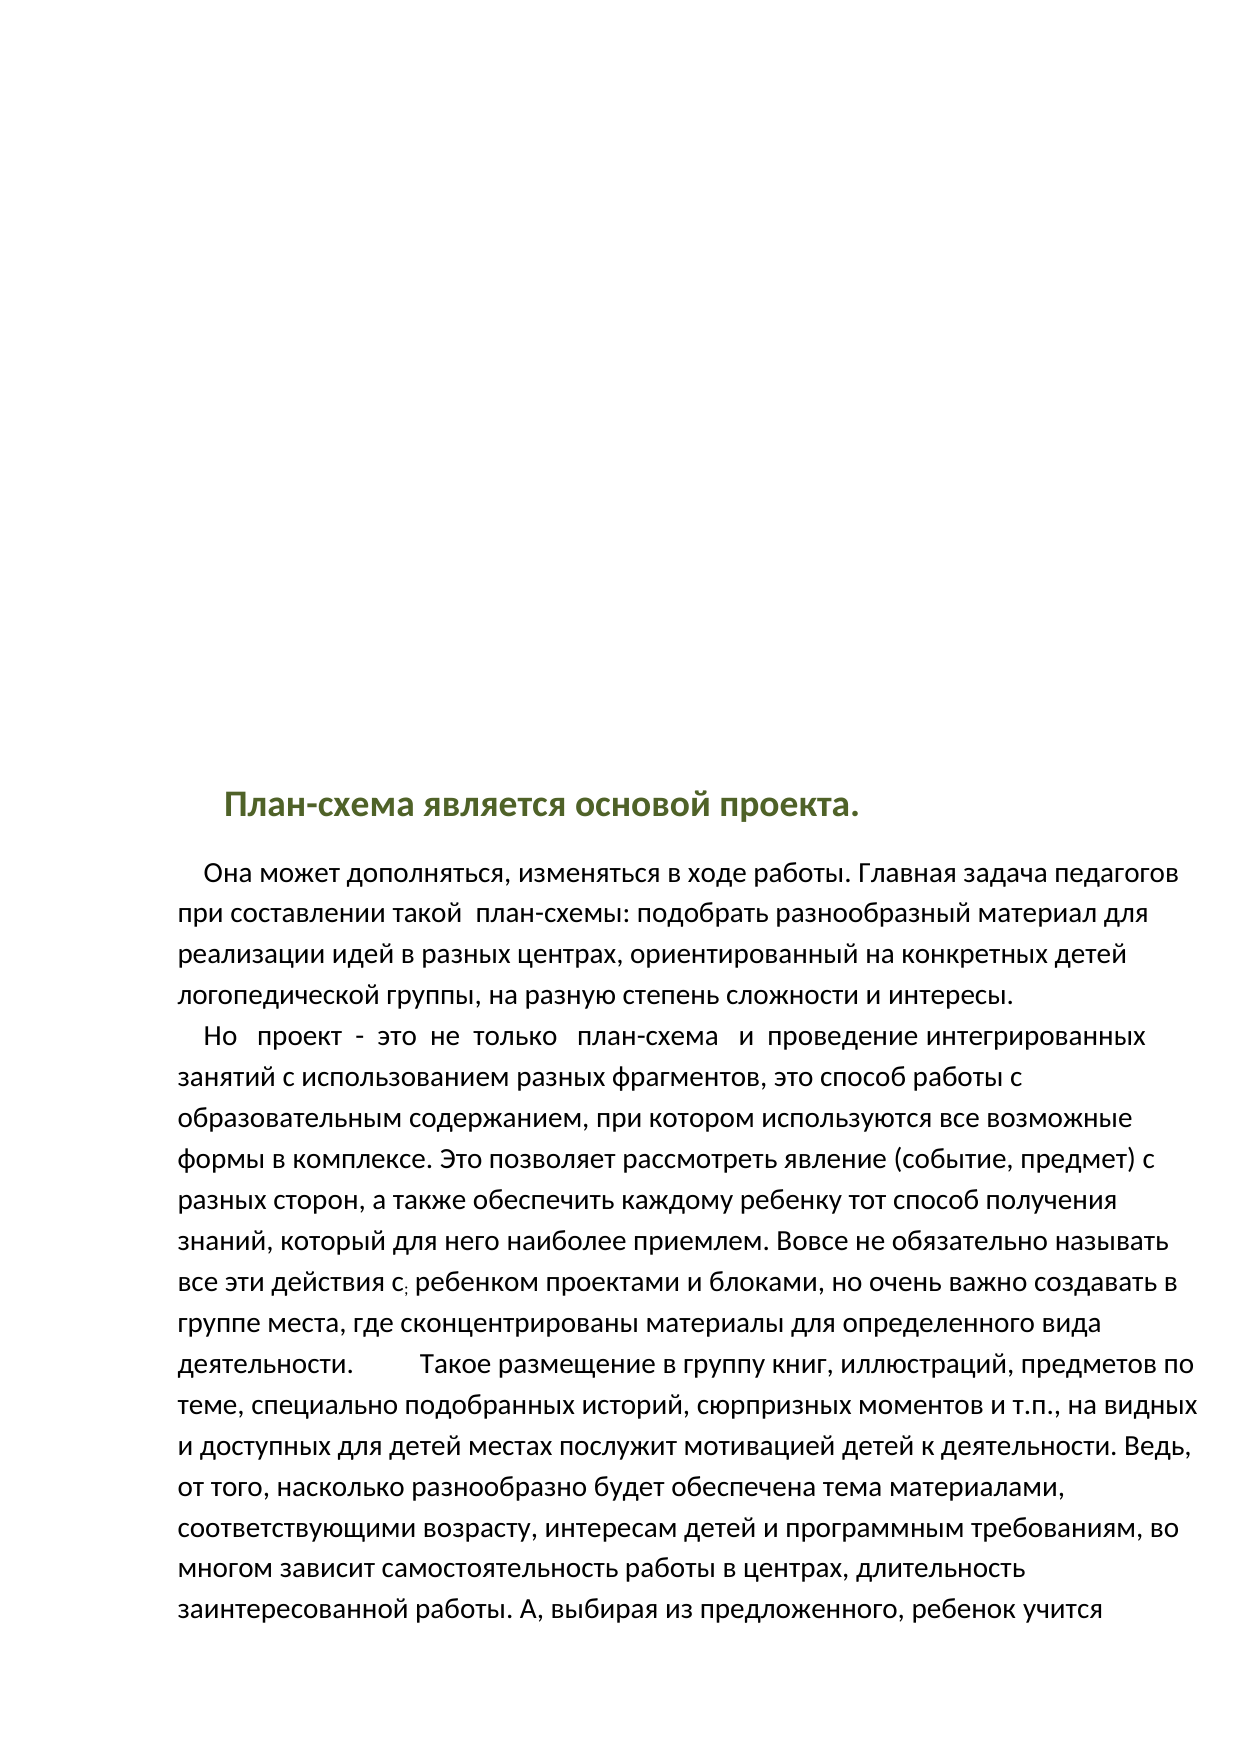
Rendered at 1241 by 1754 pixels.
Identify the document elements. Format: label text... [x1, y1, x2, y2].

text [177, 854, 1201, 1626]
text План-схема является основой проекта. [148, 780, 1201, 826]
